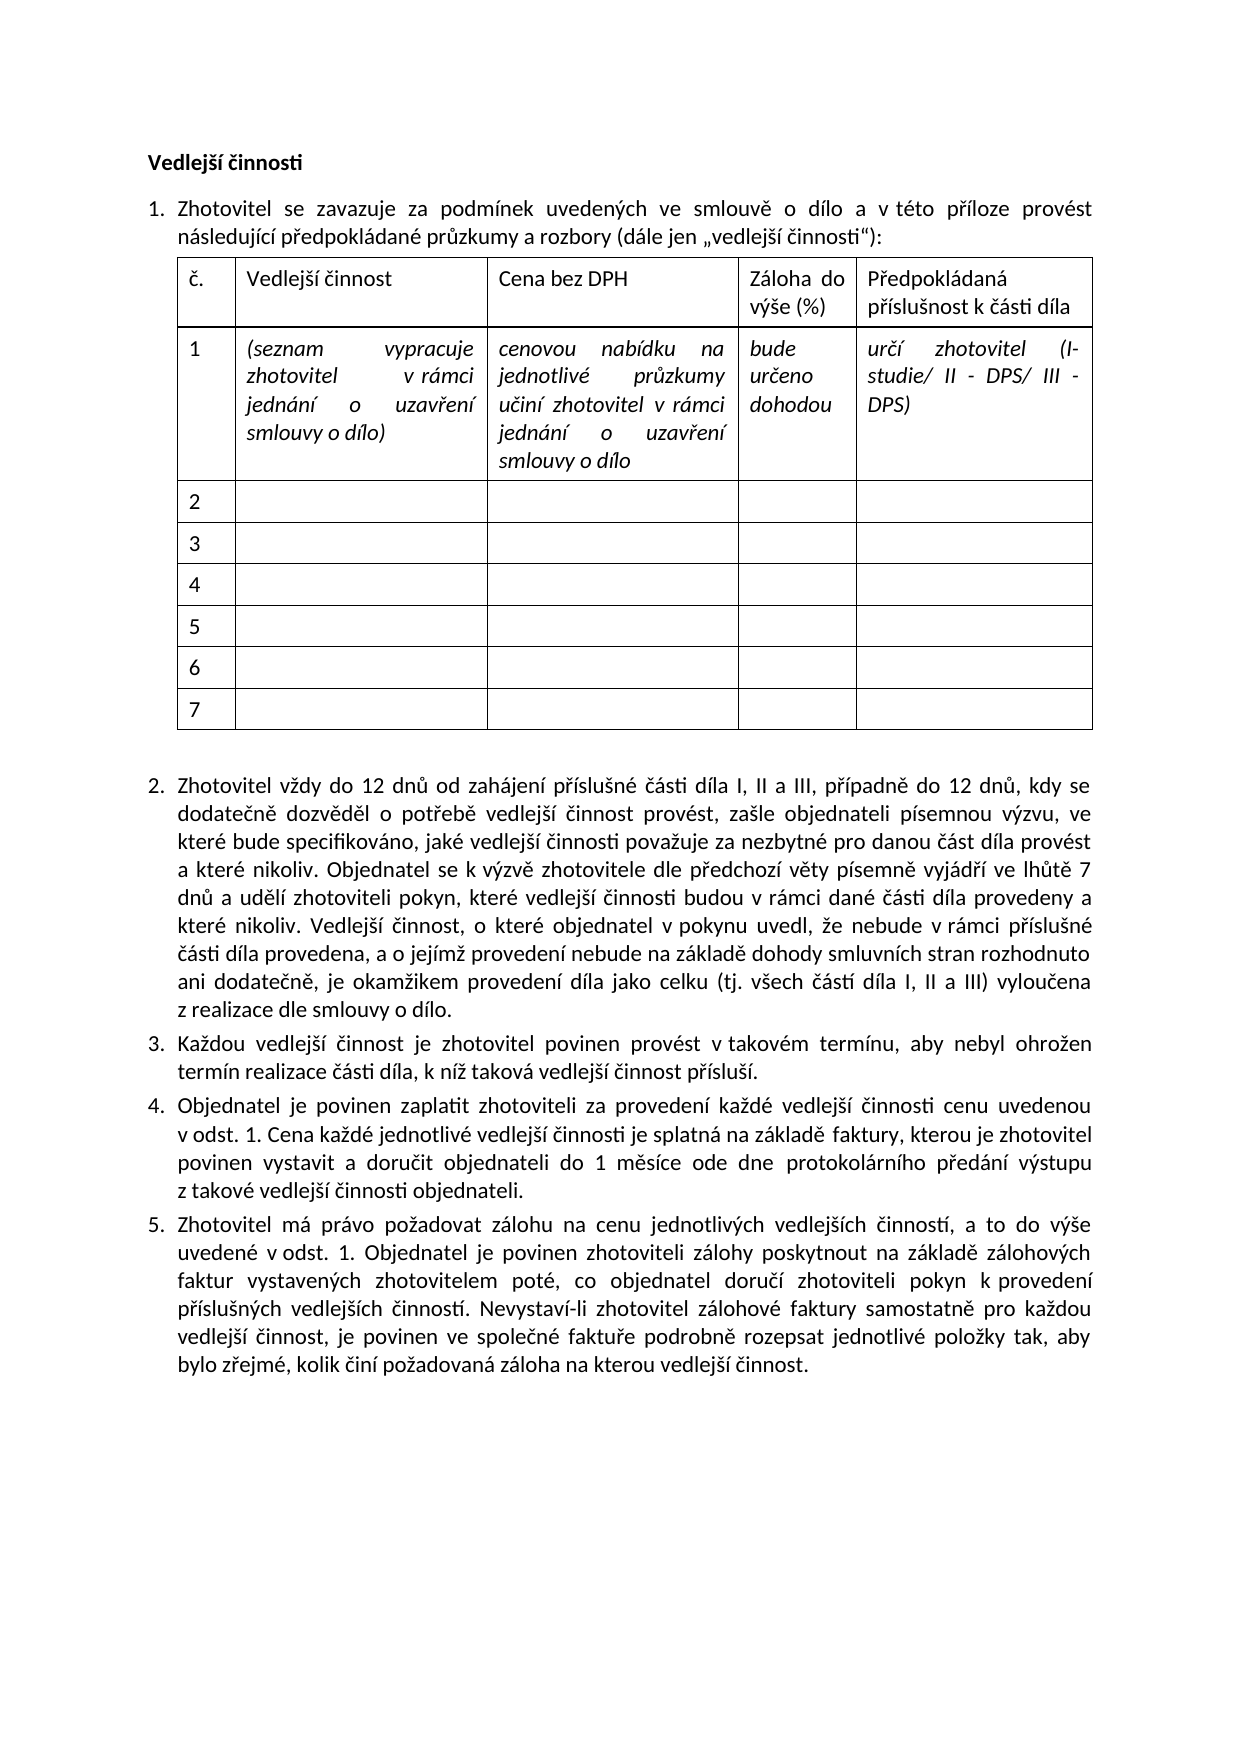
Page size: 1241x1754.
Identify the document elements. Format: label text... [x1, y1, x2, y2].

table_cell [236, 647, 487, 688]
table_cell 3 [178, 523, 235, 563]
table_cell [857, 647, 1092, 688]
table_cell 7 [178, 689, 235, 729]
table_cell 2 [178, 481, 235, 522]
table_header Záloha do výše (%) [739, 258, 856, 326]
table_cell určí zhotovitel (I- studie/ II - DPS/ III - DPS) [857, 328, 1092, 480]
table_header č. [178, 258, 235, 326]
table_cell 4 [178, 564, 235, 605]
table_cell [739, 564, 856, 605]
table_cell [488, 523, 738, 563]
table_cell [739, 523, 856, 563]
table_cell [739, 481, 856, 522]
table_cell (seznam vypracuje zhotovitel v rámci jednání o uzavření smlouvy o dílo) [236, 328, 487, 480]
table_cell 5 [178, 606, 235, 646]
table_header Cena bez DPH [488, 258, 738, 326]
table_cell [739, 606, 856, 646]
list Zhotovitel má právo požadovat zálohu na cenu jednotlivých vedlejších činností, a to do výše uvedené v odst. 1. Objednatel je povinen zhotoviteli zálohy poskytnout na základě zálohových faktur vystavených zhotovitelem poté, co objednatel doručí zhotoviteli pokyn k provedení příslušných vedlejších činností. Nevystaví-li zhotovitel zálohové faktury samostatně pro každou vedlejší činnost, je povinen ve společné faktuře podrobně rozepsat jednotlivé položky tak, aby bylo zřejmé, kolik činí požadovaná záloha na kterou vedlejší činnost. [148, 1210, 1093, 1378]
table_cell [739, 689, 856, 729]
text Vedlejší činnosti [148, 148, 1093, 176]
table_cell [488, 481, 738, 522]
table_cell [236, 481, 487, 522]
table_cell [236, 606, 487, 646]
table_cell cenovou nabídku na jednotlivé průzkumy učiní zhotovitel v rámci jednání o uzavření smlouvy o dílo [488, 328, 738, 480]
list Zhotovitel vždy do 12 dnů od zahájení příslušné části díla I, II a III, případně do 12 dnů, kdy se dodatečně dozvěděl o potřebě vedlejší činnost provést, zašle objednateli písemnou výzvu, ve které bude specifikováno, jaké vedlejší činnosti považuje za nezbytné pro danou část díla provést a které nikoliv. Objednatel se k výzvě zhotovitele dle předchozí věty písemně vyjádří ve lhůtě 7 dnů a udělí zhotoviteli pokyn, které vedlejší činnosti budou v rámci dané části díla provedeny a které nikoliv. Vedlejší činnost, o které objednatel v pokynu uvedl, že nebude v rámci příslušné části díla provedena, a o jejímž provedení nebude na základě dohody smluvních stran rozhodnuto ani dodatečně, je okamžikem provedení díla jako celku (tj. všech částí díla I, II a III) vyloučena z realizace dle smlouvy o dílo. [148, 771, 1093, 1023]
table_cell [857, 689, 1092, 729]
list Zhotovitel se zavazuje za podmínek uvedených ve smlouvě o dílo a v této příloze provést následující předpokládané průzkumy a rozbory (dále jen „vedlejší činnosti“): [148, 194, 1093, 251]
table_cell [857, 523, 1092, 563]
table_cell 1 [178, 328, 235, 480]
table_header Vedlejší činnost [236, 258, 487, 326]
list Objednatel je povinen zaplatit zhotoviteli za provedení každé vedlejší činnosti cenu uvedenou v odst. 1. Cena každé jednotlivé vedlejší činnosti je splatná na základě faktury, kterou je zhotovitel povinen vystavit a doručit objednateli do 1 měsíce ode dne protokolárního předání výstupu z takové vedlejší činnosti objednateli. [148, 1092, 1093, 1204]
table_cell [857, 481, 1092, 522]
table_cell [236, 523, 487, 563]
table_cell [488, 564, 738, 605]
table_cell bude určeno dohodou [739, 328, 856, 480]
table_cell [857, 606, 1092, 646]
table_cell [236, 564, 487, 605]
table_cell [488, 606, 738, 646]
table_cell [488, 647, 738, 688]
table_cell [236, 689, 487, 729]
list Každou vedlejší činnost je zhotovitel povinen provést v takovém termínu, aby nebyl ohrožen termín realizace části díla, k níž taková vedlejší činnost přísluší. [148, 1029, 1093, 1085]
table_cell [488, 689, 738, 729]
table_cell 6 [178, 647, 235, 688]
table_cell [857, 564, 1092, 605]
table_header Předpokládaná příslušnost k části díla [857, 258, 1092, 326]
table_cell [739, 647, 856, 688]
